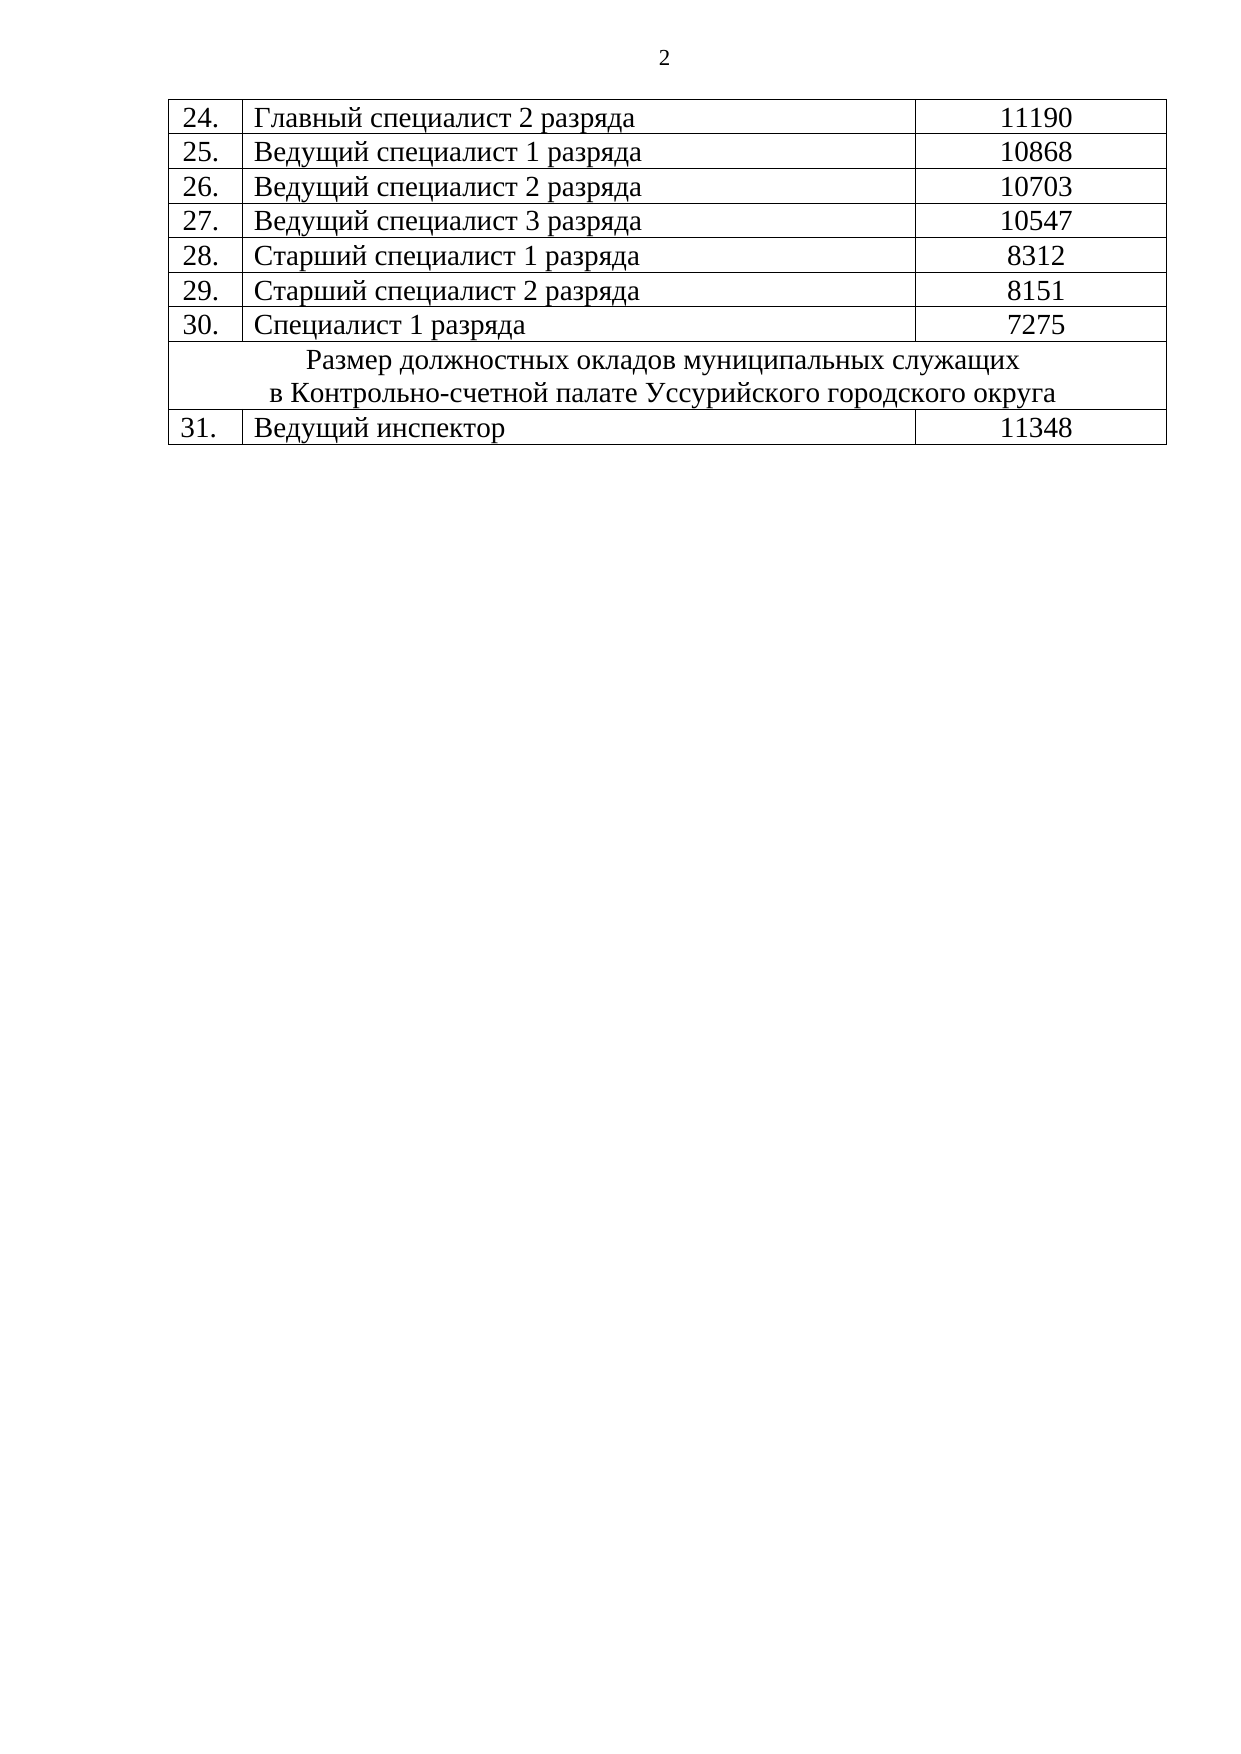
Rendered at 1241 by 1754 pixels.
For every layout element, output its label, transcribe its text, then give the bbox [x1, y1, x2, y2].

table_cell 11190 [916, 100, 1166, 133]
table_cell 10703 [916, 169, 1166, 202]
table_cell Специалист 1 разряда [243, 307, 915, 341]
table_cell 31. [169, 410, 242, 443]
table_cell Главный специалист 2 разряда [243, 100, 915, 133]
table_cell 8312 [916, 238, 1166, 272]
table_cell 29. [169, 273, 242, 306]
table_cell Размер должностных окладов муниципальных служащих в Контрольно-счетной палате Уссурийского городского округа [169, 342, 1166, 409]
table_cell 10868 [916, 134, 1166, 168]
table_cell 11348 [916, 410, 1166, 443]
table_cell Старший специалист 1 разряда [243, 238, 915, 272]
table_cell 26. [169, 169, 242, 202]
table_cell Ведущий специалист 3 разряда [243, 204, 915, 237]
table_cell 7275 [916, 307, 1166, 341]
table_cell 30. [169, 307, 242, 341]
table_cell 10547 [916, 204, 1166, 237]
table_cell 28. [169, 238, 242, 272]
table_cell 25. [169, 134, 242, 168]
table_cell Ведущий инспектор [243, 410, 915, 443]
table_cell 27. [169, 204, 242, 237]
table_cell Ведущий специалист 1 разряда [243, 134, 915, 168]
table_cell Старший специалист 2 разряда [243, 273, 915, 306]
table_cell 24. [169, 100, 242, 133]
table_cell 8151 [916, 273, 1166, 306]
table_cell Ведущий специалист 2 разряда [243, 169, 915, 202]
